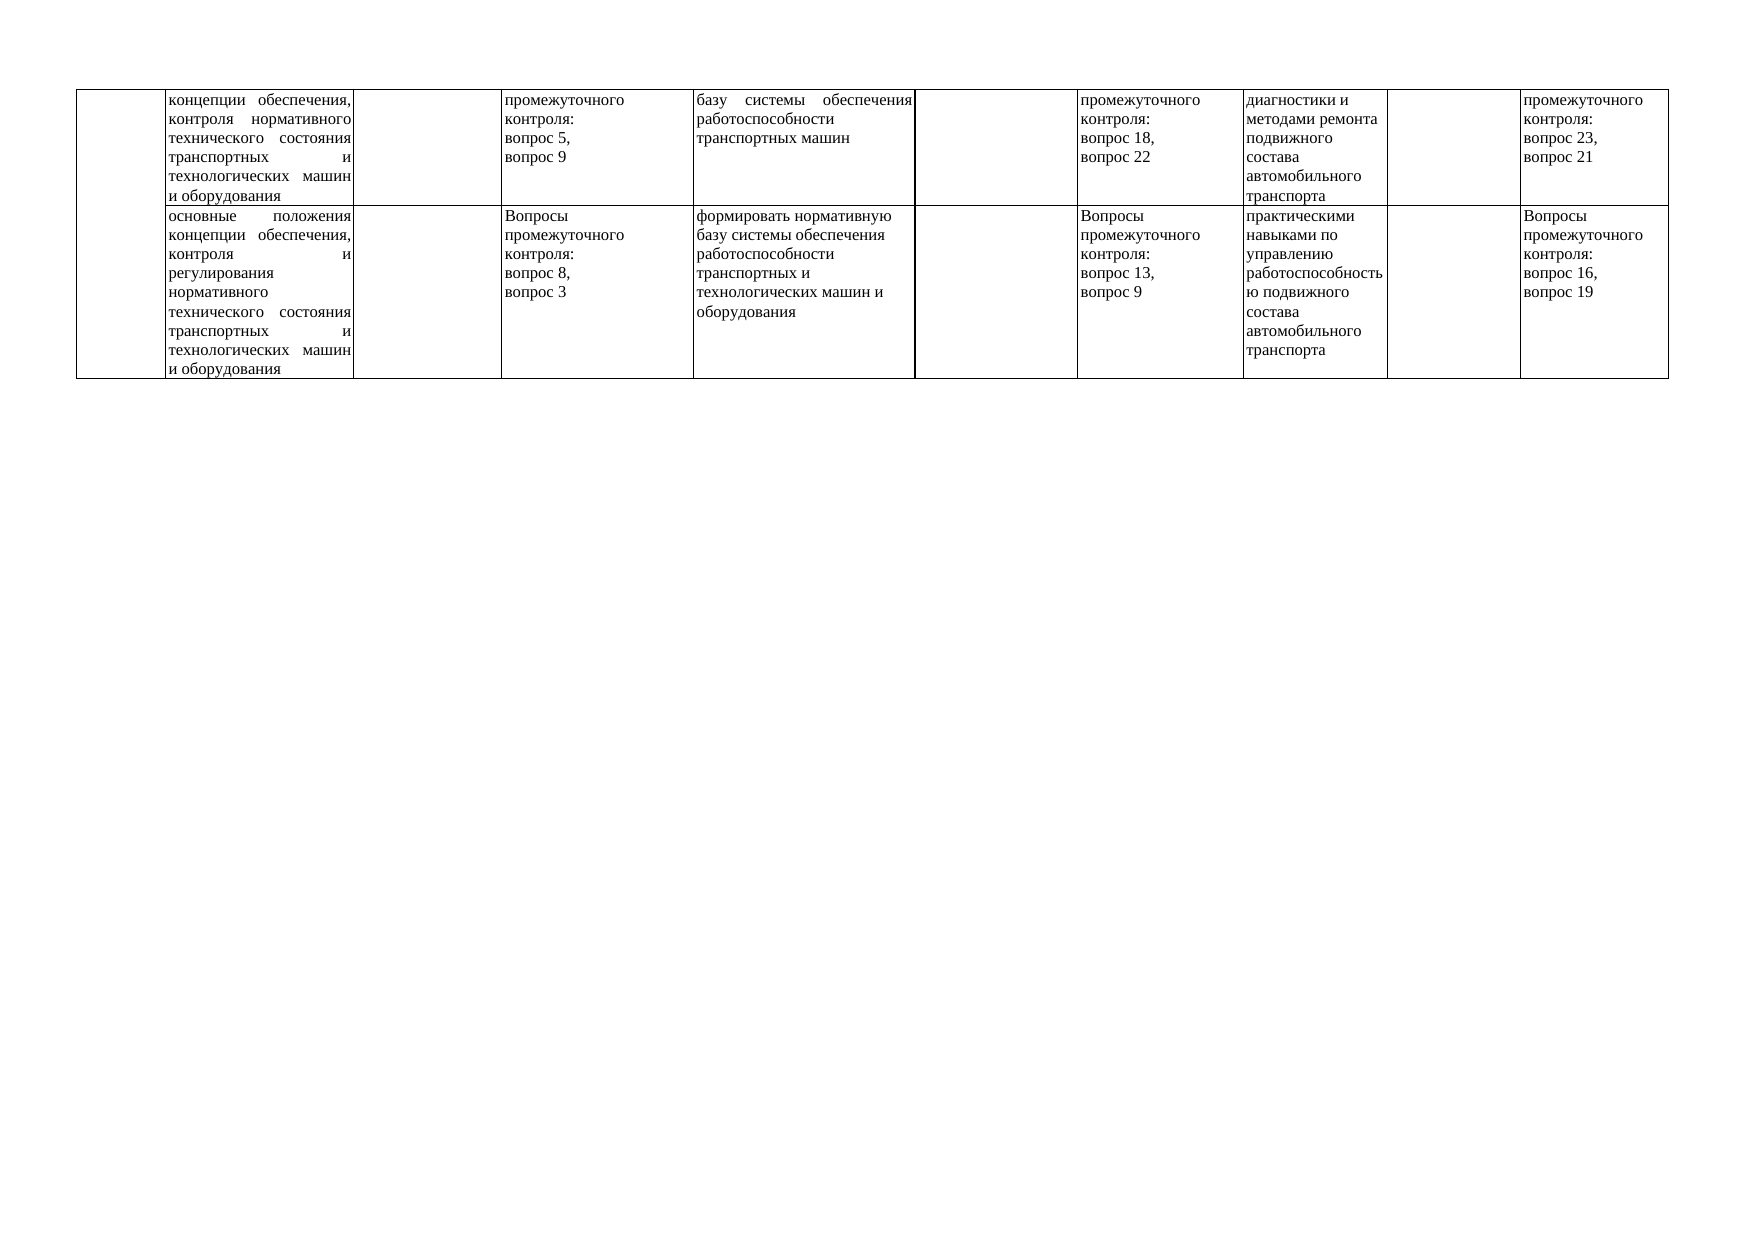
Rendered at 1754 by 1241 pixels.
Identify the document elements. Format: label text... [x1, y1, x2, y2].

table_cell формировать нормативную базу системы обеспечения работоспособности транспортных и технологических машин и оборудования [694, 206, 914, 378]
table_cell практическими навыками по управлению работоспособностью подвижного состава автомобильного транспорта [1244, 206, 1387, 378]
table_cell Вопросы промежуточного контроля: вопрос 16, вопрос 19 [1521, 206, 1668, 378]
table_cell [916, 206, 1077, 378]
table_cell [502, 90, 693, 204]
table_cell основные положения концепции обеспечения, контроля и регулирования нормативного технического состояния транспортных и технологических машин и оборудования [166, 206, 353, 378]
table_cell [1244, 90, 1387, 204]
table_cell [1521, 90, 1668, 204]
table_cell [1078, 90, 1243, 204]
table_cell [166, 90, 353, 204]
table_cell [694, 90, 914, 204]
table_cell [354, 206, 501, 378]
table_cell [916, 90, 1077, 204]
table_cell [1388, 206, 1520, 378]
table_cell Вопросы промежуточного контроля: вопрос 13, вопрос 9 [1078, 206, 1243, 378]
table_cell Вопросы промежуточного контроля: вопрос 8, вопрос 3 [502, 206, 693, 378]
table_cell [354, 90, 501, 204]
table_cell [1388, 90, 1520, 204]
